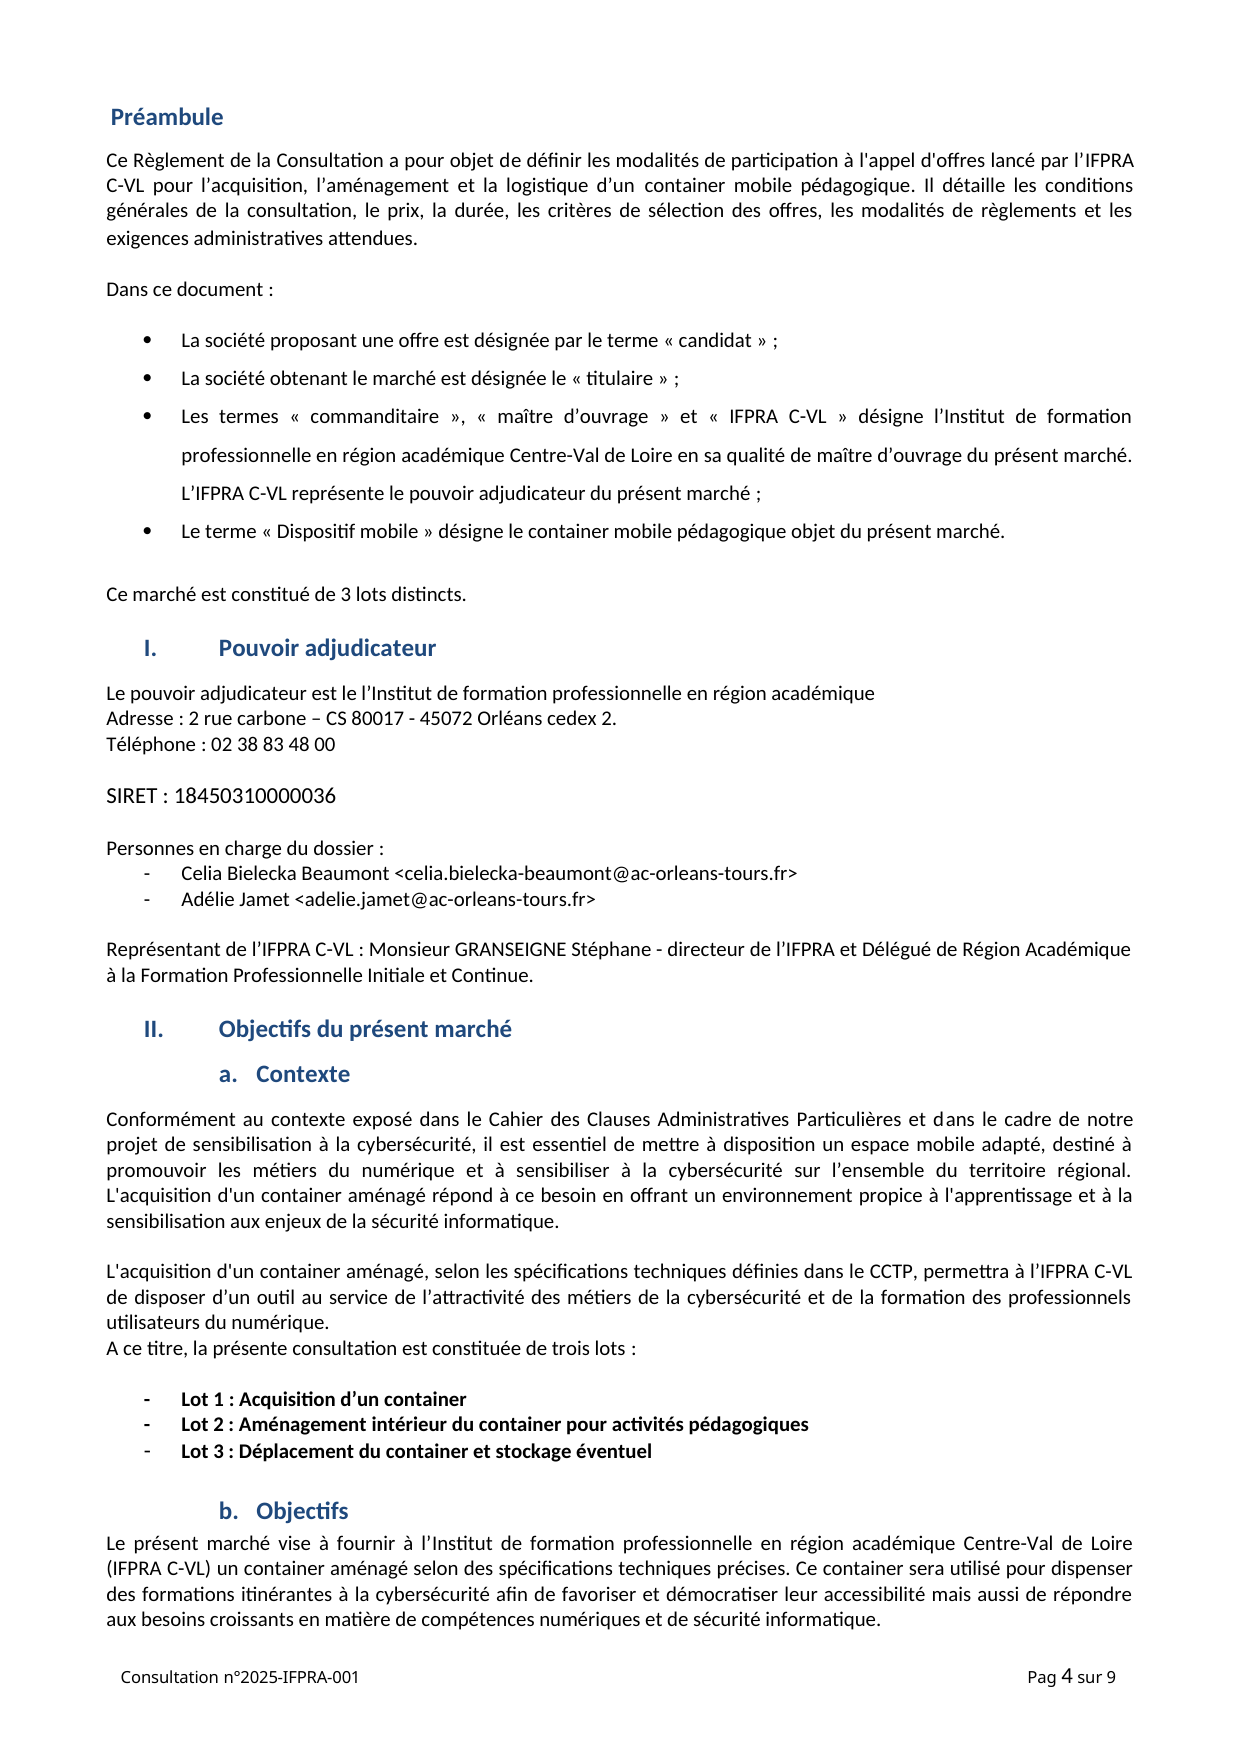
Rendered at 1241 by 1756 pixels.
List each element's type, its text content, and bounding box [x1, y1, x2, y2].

text Ce Règlement de la Consultation a pour objet de définir les modalités de participation à l'appel d'offres lancé par l’IFPRA C-VL pour l’acquisition, l’aménagement et la logistique d’un container mobile pédagogique. Il détaille les conditions générales de la consultation, le prix, la durée, les critères de sélection des offres, les modalités de règlements et les exigences administratives attendues. [106, 147, 1134, 251]
list Le terme « Dispositif mobile » désigne le container mobile pédagogique objet du présent marché. [144, 518, 1134, 543]
text Ce marché est constitué de 3 lots distincts. [106, 582, 1134, 607]
list Lot 3 : Déplacement du container et stockage éventuel [144, 1437, 1134, 1464]
list Objectifs du présent marché [144, 1013, 1134, 1043]
text A ce titre, la présente consultation est constituée de trois lots : [106, 1335, 1134, 1360]
list Lot 1 : Acquisition d’un container [144, 1386, 1134, 1411]
text Le pouvoir adjudicateur est le l’Institut de formation professionnelle en région académique [106, 680, 1134, 705]
list Contexte [219, 1059, 1134, 1089]
text SIRET : 18450310000036 [106, 782, 1134, 809]
subtitle Préambule [111, 101, 1134, 132]
list Adélie Jamet <adelie.jamet@ac-orleans-tours.fr> [144, 886, 1134, 911]
list Celia Bielecka Beaumont <celia.bielecka-beaumont@ac-orleans-tours.fr> [144, 860, 1134, 886]
list Lot 2 : Aménagement intérieur du container pour activités pédagogiques [144, 1411, 1134, 1437]
list Les termes « commanditaire », « maître d’ouvrage » et « IFPRA C-VL » désigne l’Institut de formation professionnelle en région académique Centre-Val de Loire en sa qualité de maître d’ouvrage du présent marché. L’IFPRA C-VL représente le pouvoir adjudicateur du présent marché ; [144, 404, 1134, 505]
text Téléphone : 02 38 83 48 00 [106, 731, 1134, 756]
text Conformément au contexte exposé dans le Cahier des Clauses Administratives Particulières et dans le cadre de notre projet de sensibilisation à la cybersécurité, il est essentiel de mettre à disposition un espace mobile adapté, destiné à promouvoir les métiers du numérique et à sensibiliser à la cybersécurité sur l’ensemble du territoire régional. L'acquisition d'un container aménagé répond à ce besoin en offrant un environnement propice à l'apprentissage et à la sensibilisation aux enjeux de la sécurité informatique. [106, 1106, 1134, 1233]
text Le présent marché vise à fournir à l’Institut de formation professionnelle en région académique Centre-Val de Loire (IFPRA C-VL) un container aménagé selon des spécifications techniques précises. Ce container sera utilisé pour dispenser des formations itinérantes à la cybersécurité afin de favoriser et démocratiser leur accessibilité mais aussi de répondre aux besoins croissants en matière de compétences numériques et de sécurité informatique. [106, 1530, 1134, 1632]
list Objectifs [219, 1495, 1134, 1526]
list La société proposant une offre est désignée par le terme « candidat » ; [144, 327, 1134, 353]
text Personnes en charge du dossier : [106, 835, 1134, 860]
list Pouvoir adjudicateur [144, 632, 1134, 663]
text Dans ce document : [106, 277, 1134, 302]
text Représentant de l’IFPRA C-VL : Monsieur GRANSEIGNE Stéphane - directeur de l’IFPRA et Délégué de Région Académique à la Formation Professionnelle Initiale et Continue. [106, 937, 1134, 987]
text Adresse : 2 rue carbone – CS 80017 - 45072 Orléans cedex 2. [106, 705, 1134, 731]
text L'acquisition d'un container aménagé, selon les spécifications techniques définies dans le CCTP, permettra à l’IFPRA C-VL de disposer d’un outil au service de l’attractivité des métiers de la cybersécurité et de la formation des professionnels utilisateurs du numérique. [106, 1259, 1134, 1335]
list La société obtenant le marché est désignée le « titulaire » ; [144, 366, 1134, 391]
